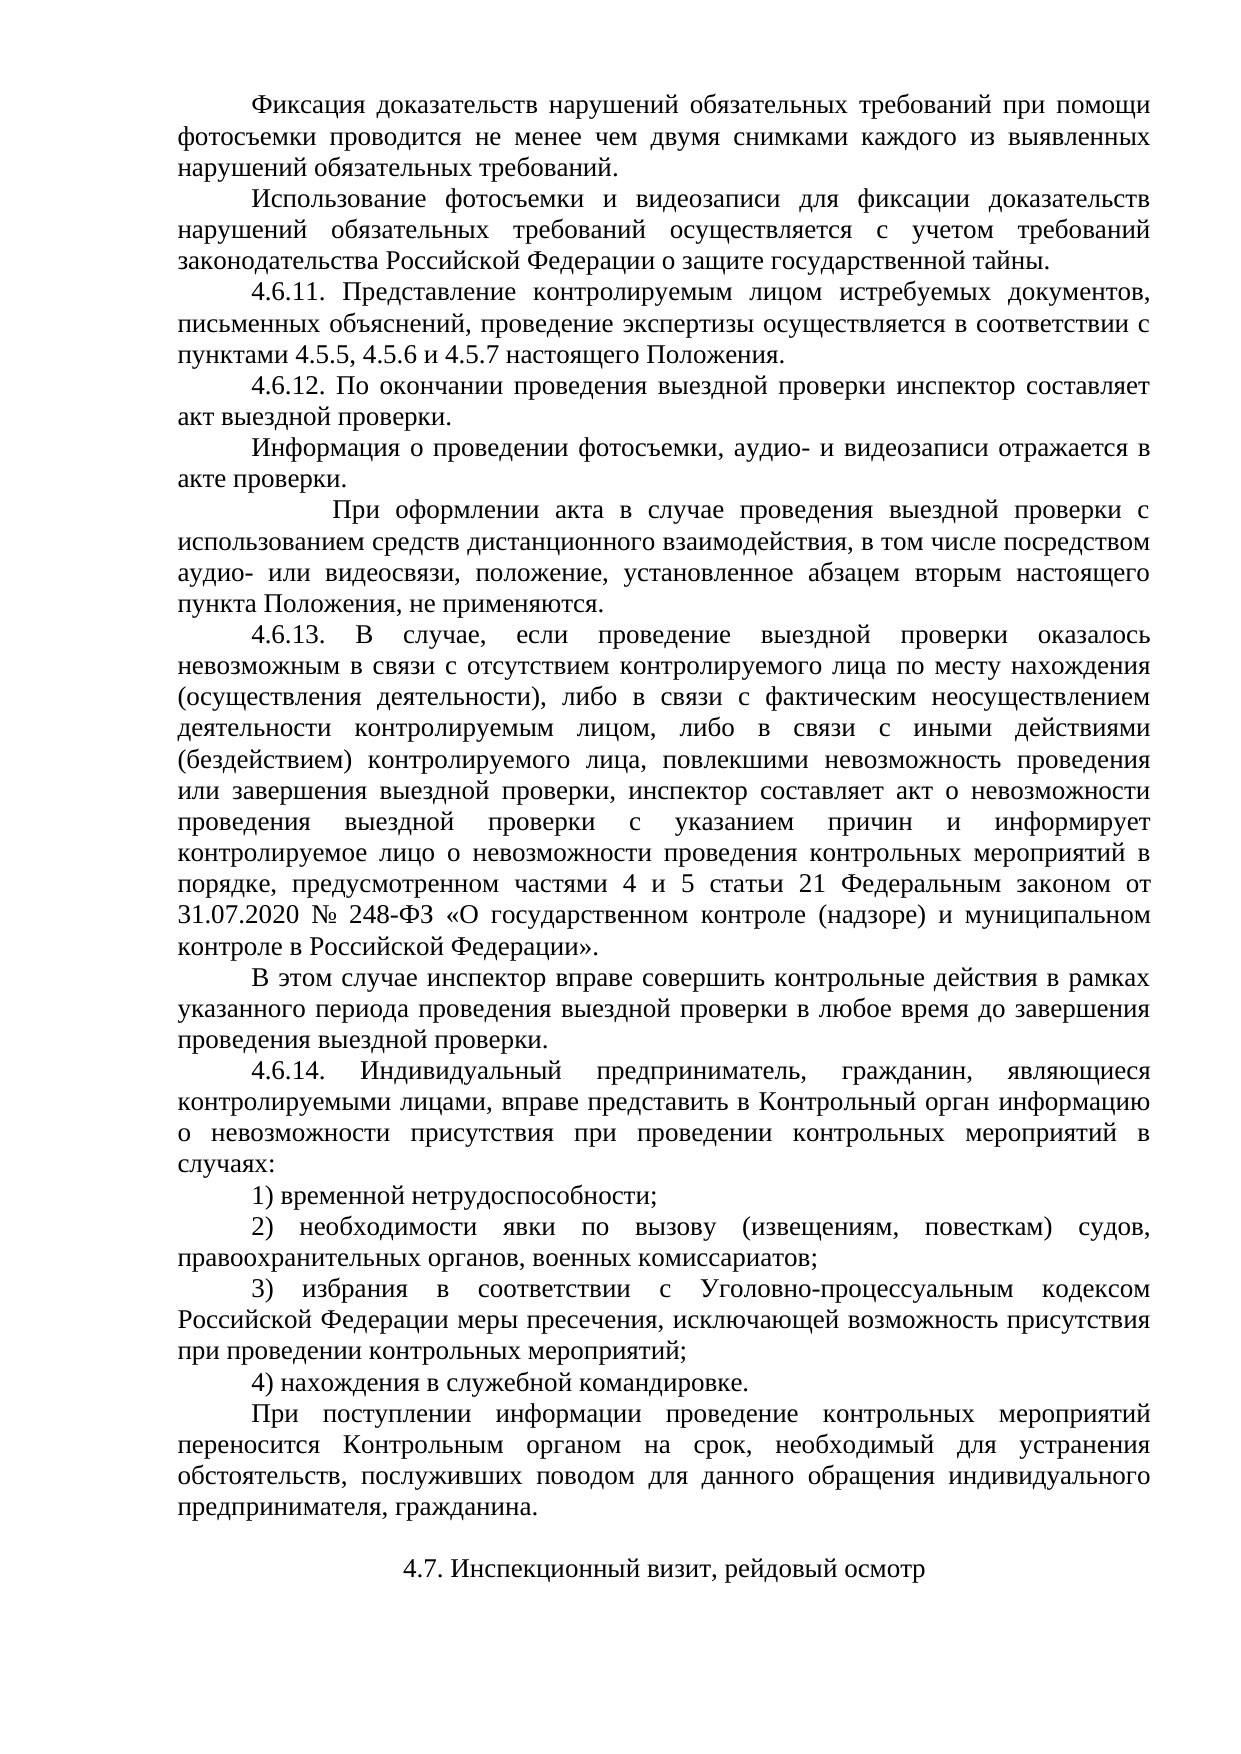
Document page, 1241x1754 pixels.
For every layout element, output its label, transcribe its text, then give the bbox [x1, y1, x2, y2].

text При поступлении информации проведение контрольных мероприятий переносится Контрольным органом на срок, необходимый для устранения обстоятельств, послуживших поводом для данного обращения индивидуального предпринимателя, гражданина. [177, 1397, 1152, 1521]
text При оформлении акта в случае проведения выездной проверки с использованием средств дистанционного взаимодействия, в том числе посредством аудио- или видеосвязи, положение, установленное абзацем вторым настоящего пункта Положения, не применяются. [177, 493, 1152, 618]
text 3) избрания в соответствии с Уголовно-процессуальным кодексом Российской Федерации меры пресечения, исключающей возможность присутствия при проведении контрольных мероприятий; [177, 1272, 1152, 1366]
text 4) нахождения в служебной командировке. [177, 1366, 1152, 1397]
list В этом случае инспектор вправе совершить контрольные действия в рамках указанного периода проведения выездной проверки в любое время до завершения проведения выездной проверки. [177, 961, 1152, 1054]
text 4.7. Инспекционный визит, рейдовый осмотр [177, 1552, 1152, 1584]
list 4.6.14. Индивидуальный предприниматель, гражданин, являющиеся контролируемыми лицами, вправе представить в Контрольный орган информацию о невозможности присутствия при проведении контрольных мероприятий в случаях: [177, 1054, 1152, 1179]
text Использование фотосъемки и видеозаписи для фиксации доказательств нарушений обязательных требований осуществляется с учетом требований законодательства Российской Федерации о защите государственной тайны. [177, 182, 1152, 276]
text 1) временной нетрудоспособности; [177, 1179, 1152, 1210]
text Фиксация доказательств нарушений обязательных требований при помощи фотосъемки проводится не менее чем двумя снимками каждого из выявленных нарушений обязательных требований. [177, 89, 1152, 182]
text 4.6.11. Представление контролируемым лицом истребуемых документов, письменных объяснений, проведение экспертизы осуществляется в соответствии с пунктами 4.5.5, 4.5.6 и 4.5.7 настоящего Положения. [177, 276, 1152, 369]
text 4.6.12. По окончании проведения выездной проверки инспектор составляет акт выездной проверки. [177, 369, 1152, 431]
list 4.6.13. В случае, если проведение выездной проверки оказалось невозможным в связи с отсутствием контролируемого лица по месту нахождения (осуществления деятельности), либо в связи с фактическим неосуществлением деятельности контролируемым лицом, либо в связи с иными действиями (бездействием) контролируемого лица, повлекшими невозможность проведения или завершения выездной проверки, инспектор составляет акт о невозможности проведения выездной проверки с указанием причин и информирует контролируемое лицо о невозможности проведения контрольных мероприятий в порядке, предусмотренном частями 4 и 5 статьи 21 Федеральным законом от 31.07.2020 № 248-ФЗ «О государственном контроле (надзоре) и муниципальном контроле в Российской Федерации». [177, 618, 1152, 961]
text Информация о проведении фотосъемки, аудио- и видеозаписи отражается в акте проверки. [177, 431, 1152, 493]
text 2) необходимости явки по вызову (извещениям, повесткам) судов, правоохранительных органов, военных комиссариатов; [177, 1210, 1152, 1272]
